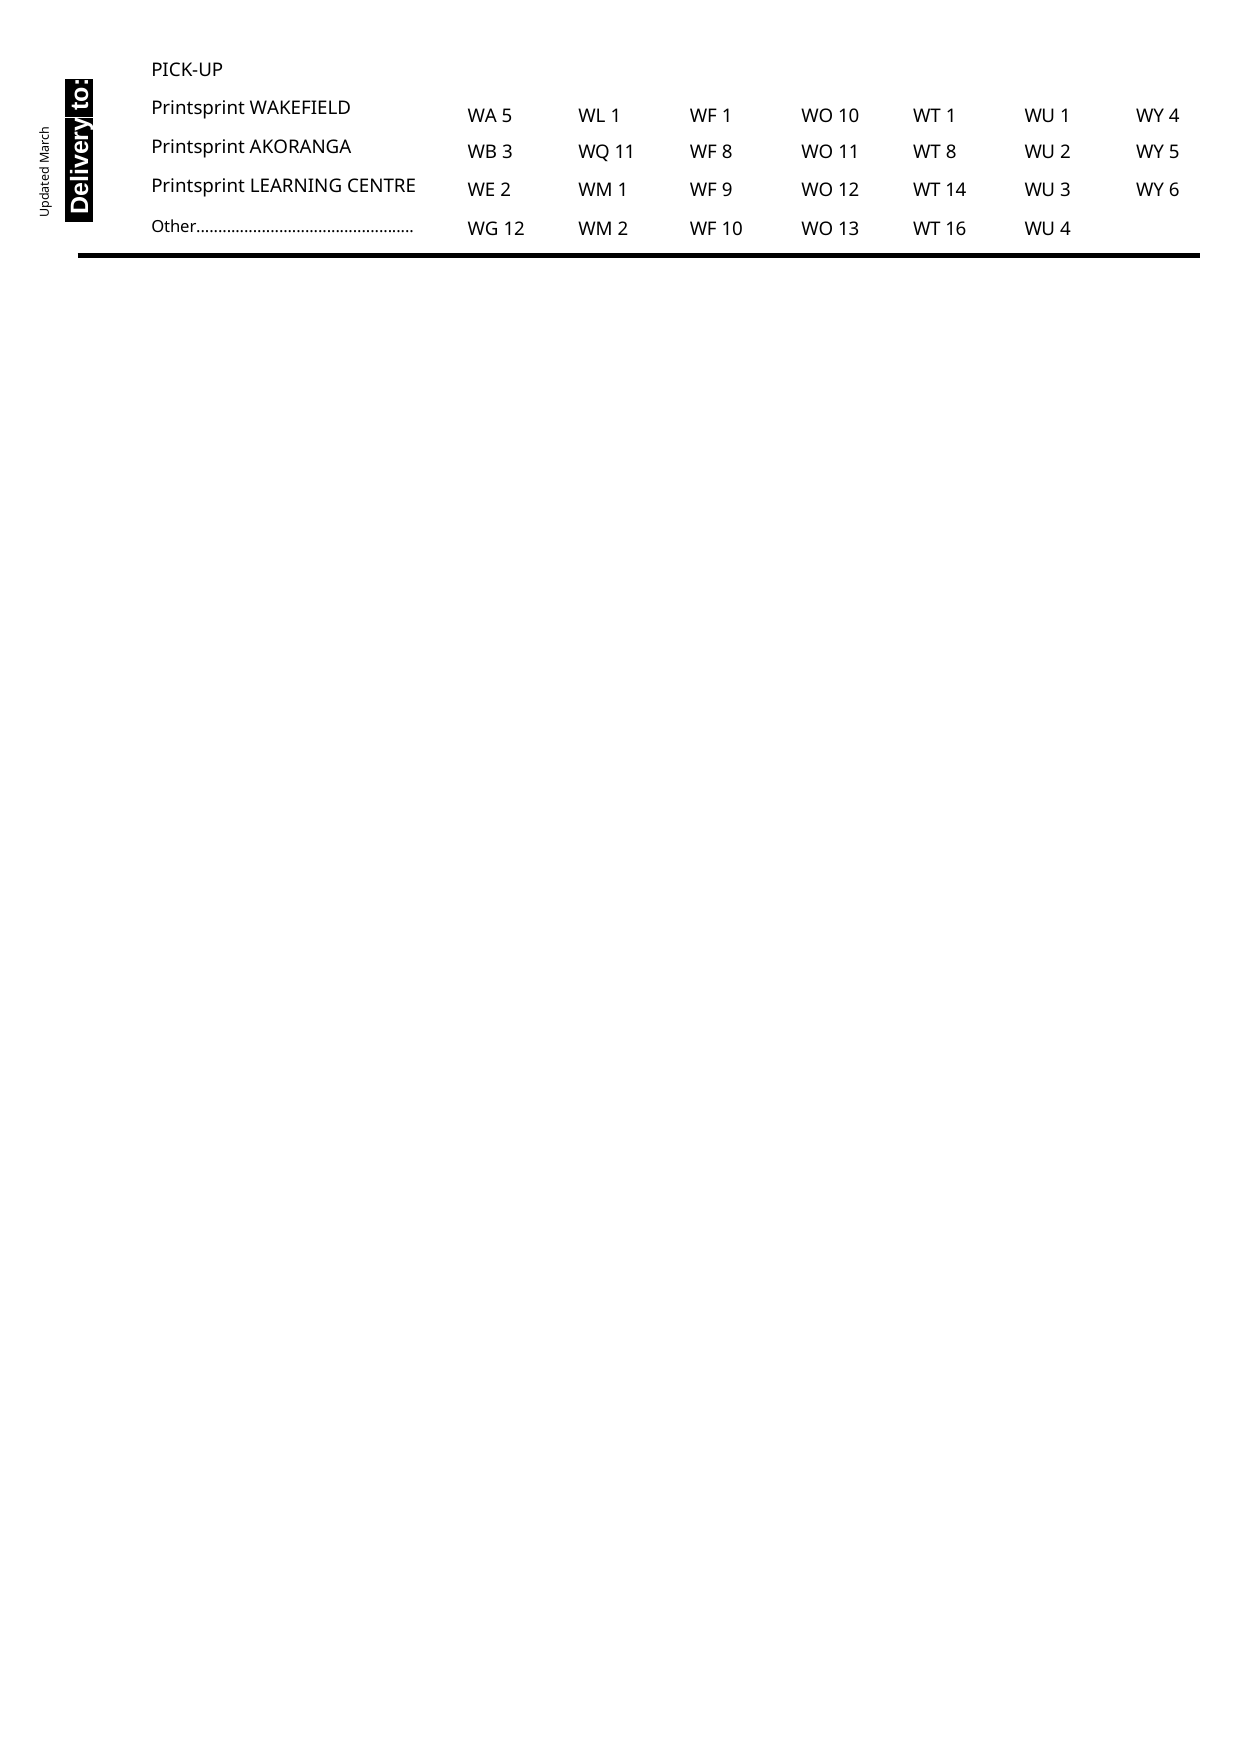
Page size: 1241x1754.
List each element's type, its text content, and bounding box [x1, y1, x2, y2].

text WE 2 [467, 176, 526, 202]
text WY 6 [1136, 176, 1196, 202]
text WT 16 [913, 215, 968, 241]
text Printsprint WAKEFIELD Printsprint AKORANGA Printsprint LEARNING CENTRE [151, 94, 419, 197]
text WY 4 [1136, 102, 1196, 127]
text WF 1 [689, 102, 745, 127]
text WA 5 [467, 102, 526, 127]
text WO 11 [801, 139, 859, 164]
text WT 14 [913, 176, 968, 202]
text WO 12 [801, 176, 859, 202]
text WF 8 [689, 139, 745, 164]
text WU 3 [1024, 176, 1071, 202]
text WU 2 [1024, 139, 1071, 164]
text WM 2 [578, 215, 635, 241]
text WT 1 [913, 102, 968, 127]
text WF 9 [689, 176, 745, 202]
text PICK-UP [151, 56, 423, 82]
text WO 13 [801, 215, 859, 241]
text WU 4 [1024, 215, 1071, 241]
text WF 10 [689, 215, 745, 241]
text WO 10 [801, 102, 859, 127]
text WQ 11 [578, 139, 635, 164]
text WY 5 [1136, 139, 1196, 164]
text WT 8 [913, 139, 968, 164]
text WG 12 [467, 215, 526, 241]
text WU 1 [1024, 102, 1071, 127]
text Other.................................................. [151, 215, 423, 238]
text WL 1 [578, 102, 635, 127]
text WM 1 [578, 176, 635, 202]
text WB 3 [467, 139, 526, 164]
